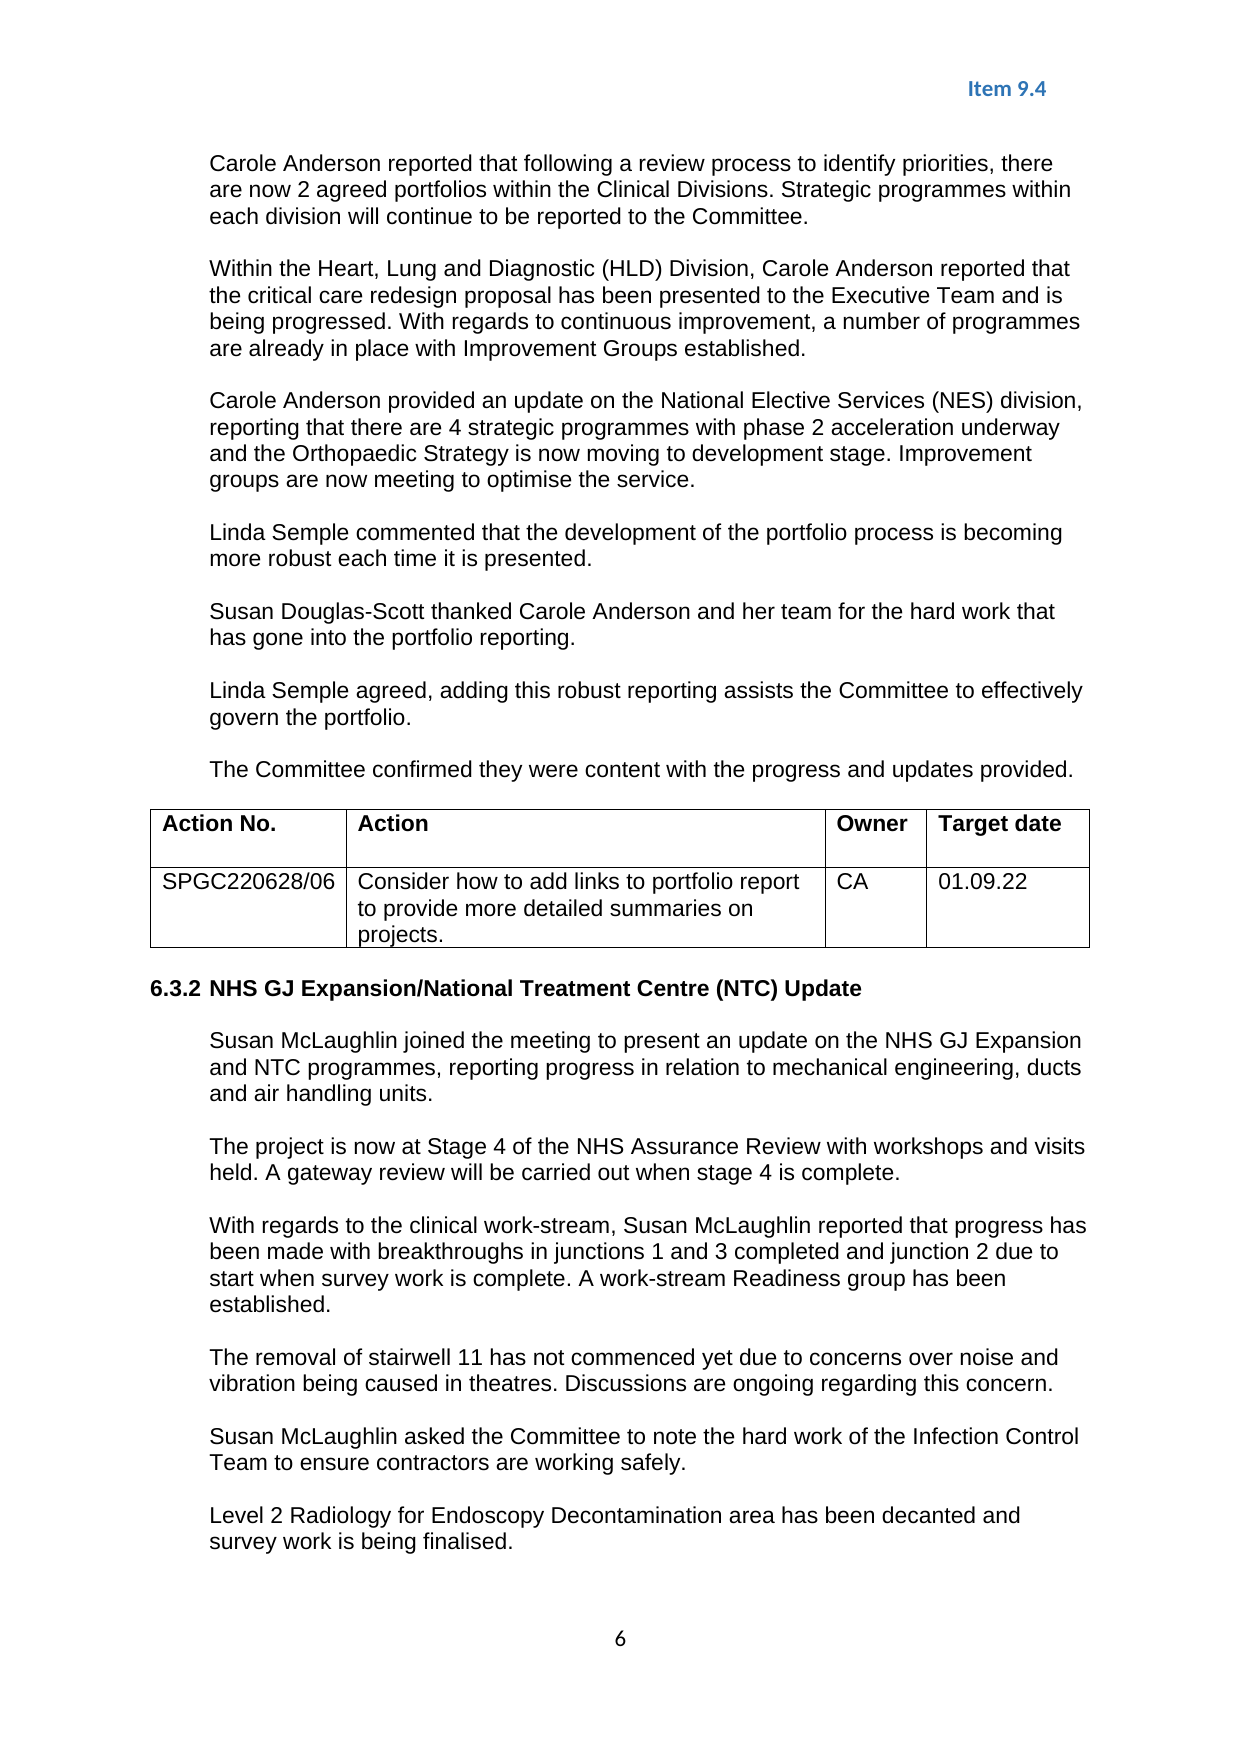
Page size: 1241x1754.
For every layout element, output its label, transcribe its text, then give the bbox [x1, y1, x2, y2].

text Linda Semple agreed, adding this robust reporting assists the Committee to effectively govern the portfolio. [209, 677, 1090, 730]
text Susan Douglas-Scott thanked Carole Anderson and her team for the hard work that has gone into the portfolio reporting. [209, 598, 1090, 651]
text Carole Anderson provided an update on the National Elective Services (NES) division, reporting that there are 4 strategic programmes with phase 2 acceleration underway and the Orthopaedic Strategy is now moving to development stage. Improvement groups are now meeting to optimise the service. [209, 387, 1090, 493]
table_header Target date [927, 810, 1089, 867]
text 6.3.2 NHS GJ Expansion/National Treatment Centre (NTC) Update [150, 975, 1090, 1001]
table_header Owner [826, 810, 926, 867]
table_cell Consider how to add links to portfolio report to provide more detailed summaries on projects. [347, 868, 825, 947]
table_cell SPGC220628/06 [151, 868, 346, 947]
text Within the Heart, Lung and Diagnostic (HLD) Division, Carole Anderson reported that the critical care redesign proposal has been presented to the Executive Team and is being progressed. With regards to continuous improvement, a number of programmes are already in place with Improvement Groups established. [209, 255, 1090, 361]
table_cell 01.09.22 [927, 868, 1089, 947]
table_header Action [347, 810, 825, 867]
table_cell CA [826, 868, 926, 947]
text With regards to the clinical work-stream, Susan McLaughlin reported that progress has been made with breakthroughs in junctions 1 and 3 completed and junction 2 due to start when survey work is complete. A work-stream Readiness group has been established. [150, 1212, 1090, 1317]
text Level 2 Radiology for Endoscopy Decontamination area has been decanted and survey work is being finalised. [150, 1502, 1090, 1554]
table_header Action No. [151, 810, 346, 867]
list The Committee confirmed they were content with the progress and updates provided. [209, 756, 1090, 782]
text Susan McLaughlin asked the Committee to note the hard work of the Infection Control Team to ensure contractors are working safely. [150, 1423, 1090, 1475]
text The removal of stairwell 11 has not commenced yet due to concerns over noise and vibration being caused in theatres. Discussions are ongoing regarding this concern. [150, 1344, 1090, 1396]
text Linda Semple commented that the development of the portfolio process is becoming more robust each time it is presented. [209, 519, 1090, 572]
text Susan McLaughlin joined the meeting to present an update on the NHS GJ Expansion and NTC programmes, reporting progress in relation to mechanical engineering, ducts and air handling units. [150, 1027, 1090, 1106]
text The project is now at Stage 4 of the NHS Assurance Review with workshops and visits held. A gateway review will be carried out when stage 4 is complete. [150, 1133, 1090, 1186]
text Carole Anderson reported that following a review process to identify priorities, there are now 2 agreed portfolios within the Clinical Divisions. Strategic programmes within each division will continue to be reported to the Committee. [209, 150, 1090, 229]
